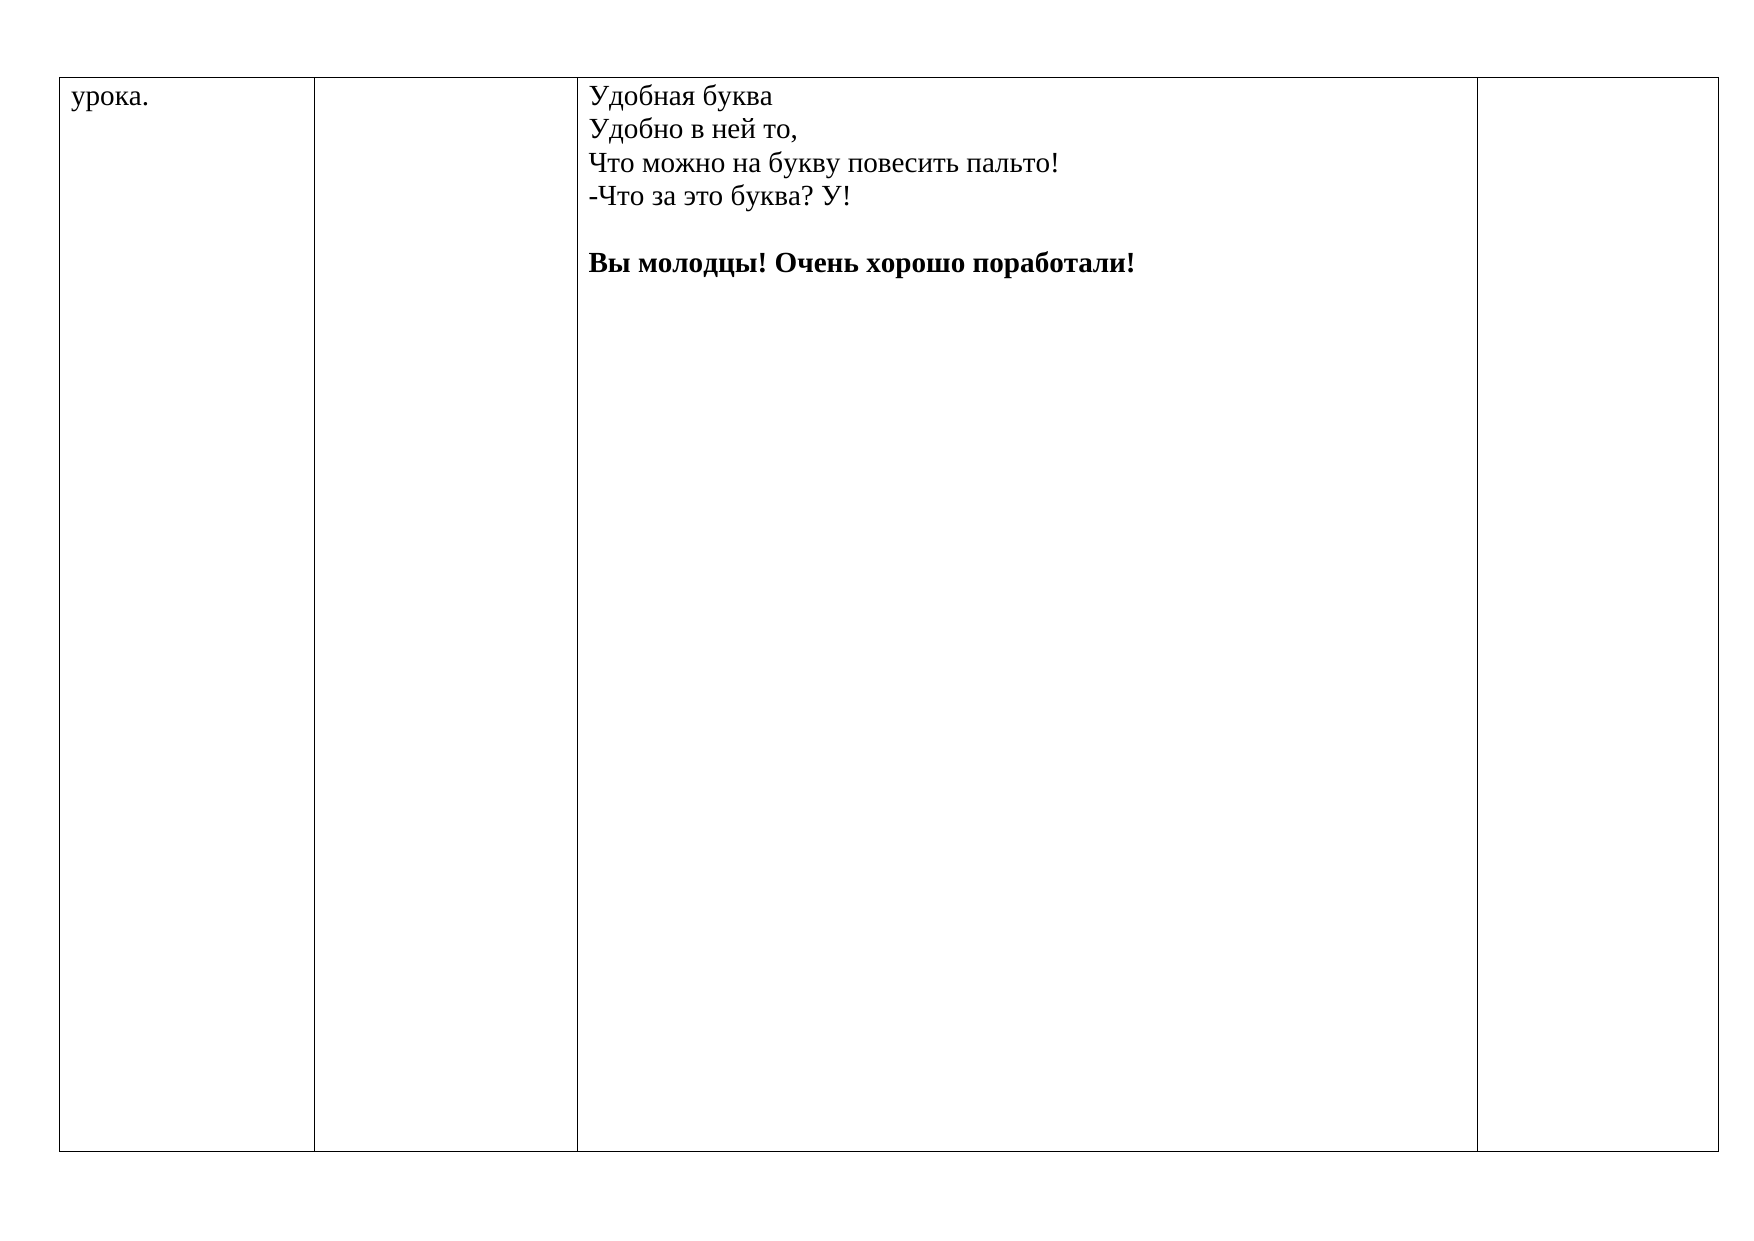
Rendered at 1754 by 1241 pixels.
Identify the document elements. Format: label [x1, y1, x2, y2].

table_cell [315, 78, 577, 1151]
table_cell [578, 78, 1477, 1151]
table_cell [1478, 78, 1718, 1151]
table_cell [60, 78, 314, 1151]
